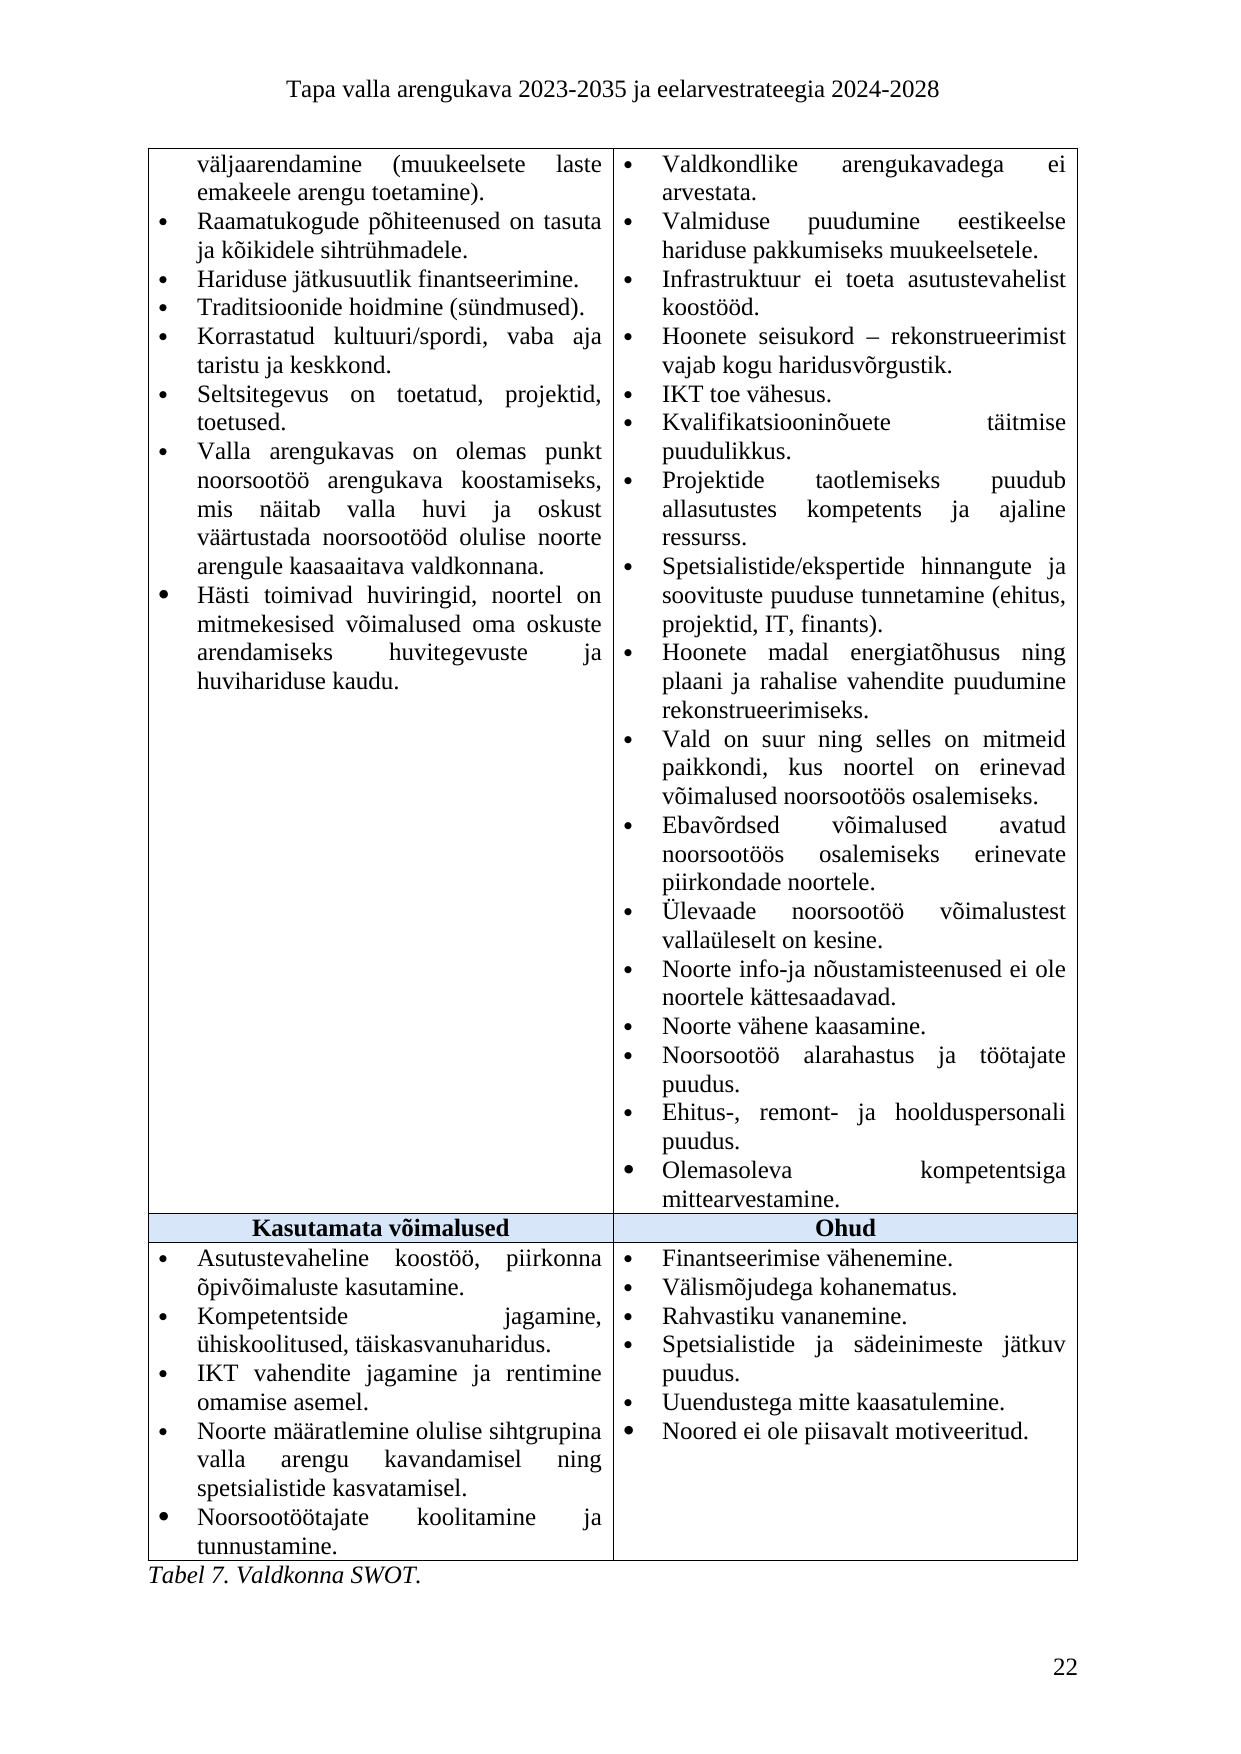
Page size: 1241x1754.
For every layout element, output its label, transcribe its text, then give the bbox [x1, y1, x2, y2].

table_cell Asutustevaheline koostöö, piirkonna õpivõimaluste kasutamine. Kompetentside jagamine, ühiskoolitused, täiskasvanuharidus. IKT vahendite jagamine ja rentimine omamise asemel. Noorte määratlemine olulise sihtgrupina valla arengu kavandamisel ning spetsialistide kasvatamisel. Noorsootöötajate koolitamine ja tunnustamine. [149, 1243, 613, 1559]
table_cell Kasutamata võimalused [149, 1214, 613, 1242]
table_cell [149, 149, 613, 1212]
text Tabel 7. Valdkonna SWOT. [148, 1561, 1078, 1589]
table_cell Ohud [614, 1214, 1077, 1242]
table_cell Finantseerimise vähenemine. Välismõjudega kohanematus. Rahvastiku vananemine. Spetsialistide ja sädeinimeste jätkuv puudus. Uuendustega mitte kaasatulemine. Noored ei ole piisavalt motiveeritud. [614, 1243, 1077, 1559]
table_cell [614, 149, 1077, 1212]
